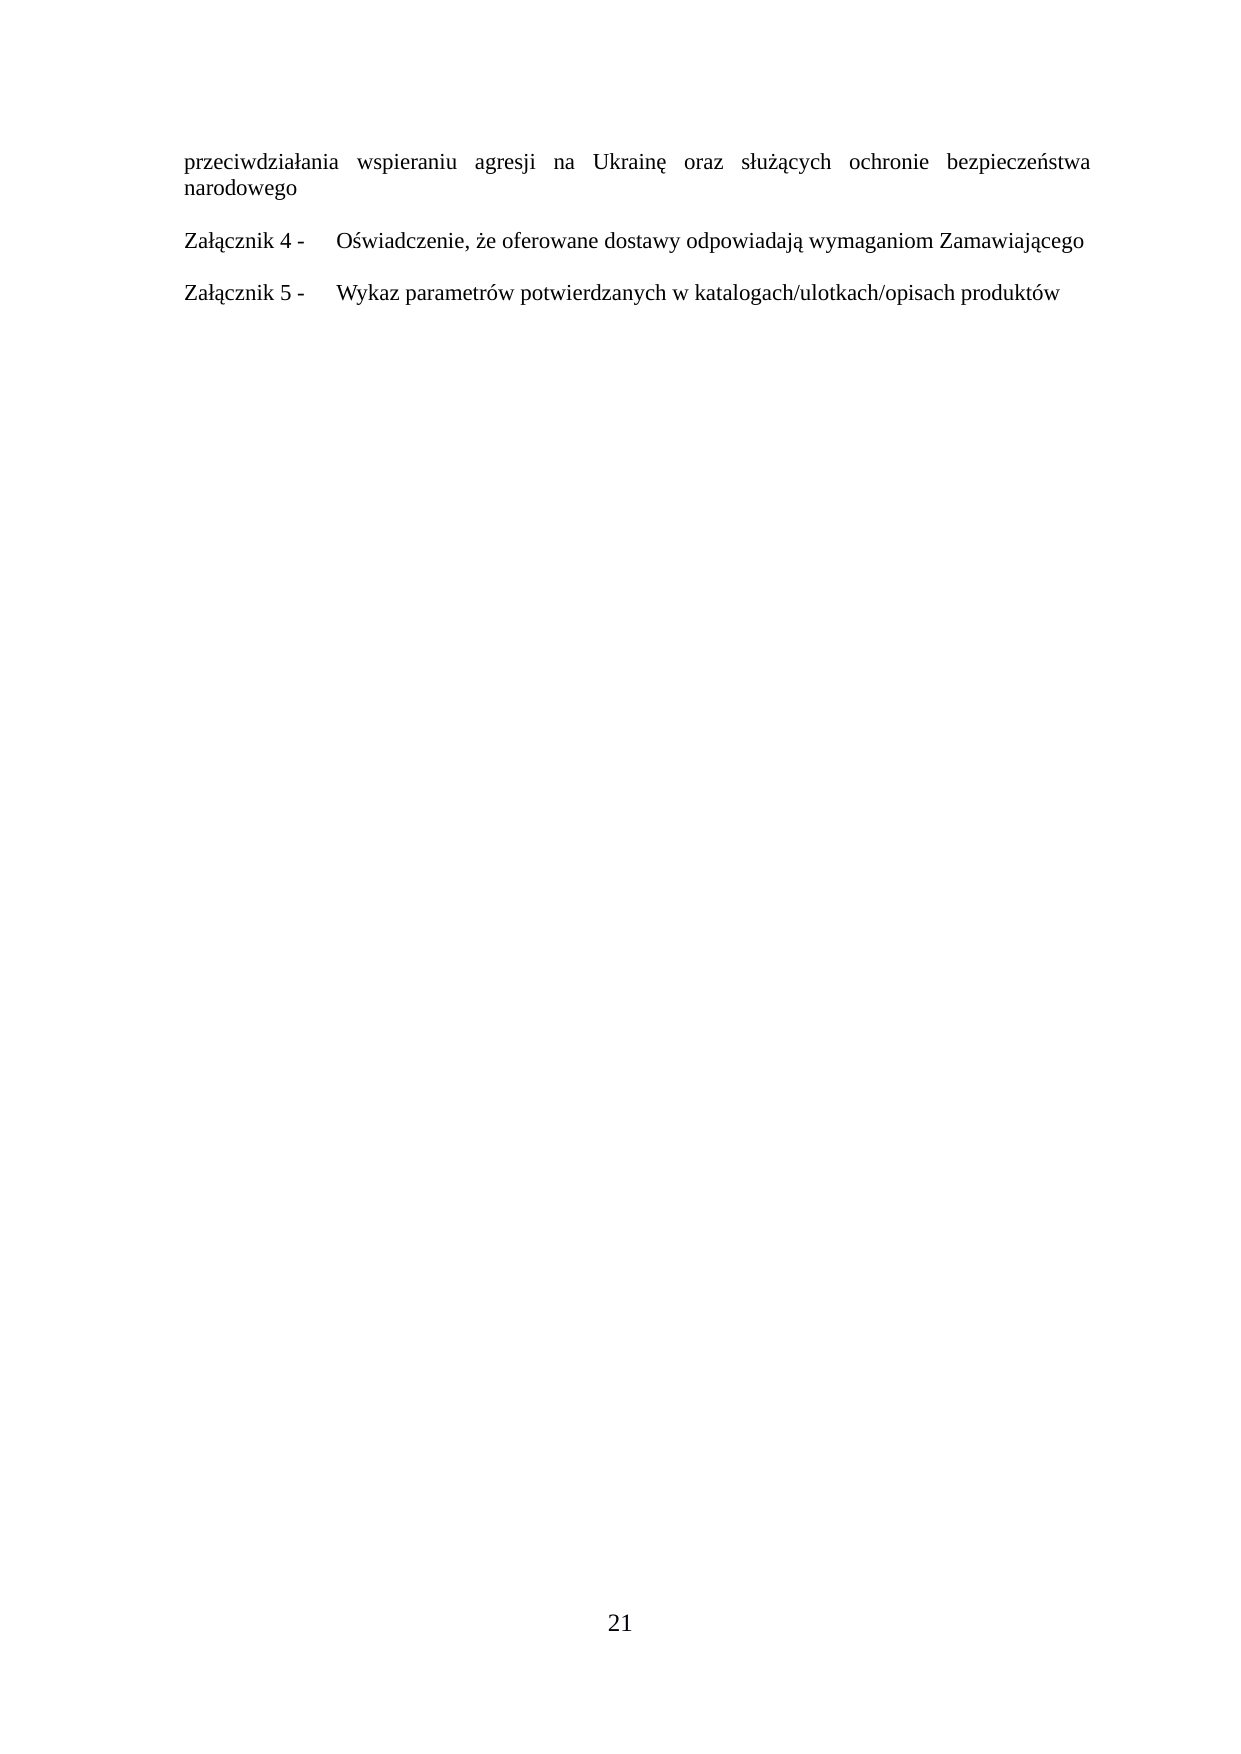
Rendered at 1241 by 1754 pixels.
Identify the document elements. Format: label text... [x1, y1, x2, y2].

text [184, 148, 1092, 200]
text Załącznik 5 - Wykaz parametrów potwierdzanych w katalogach/ulotkach/opisach produktów [184, 279, 1092, 306]
text Załącznik 4 - Oświadczenie, że oferowane dostawy odpowiadają wymaganiom Zamawiającego [184, 227, 1092, 253]
